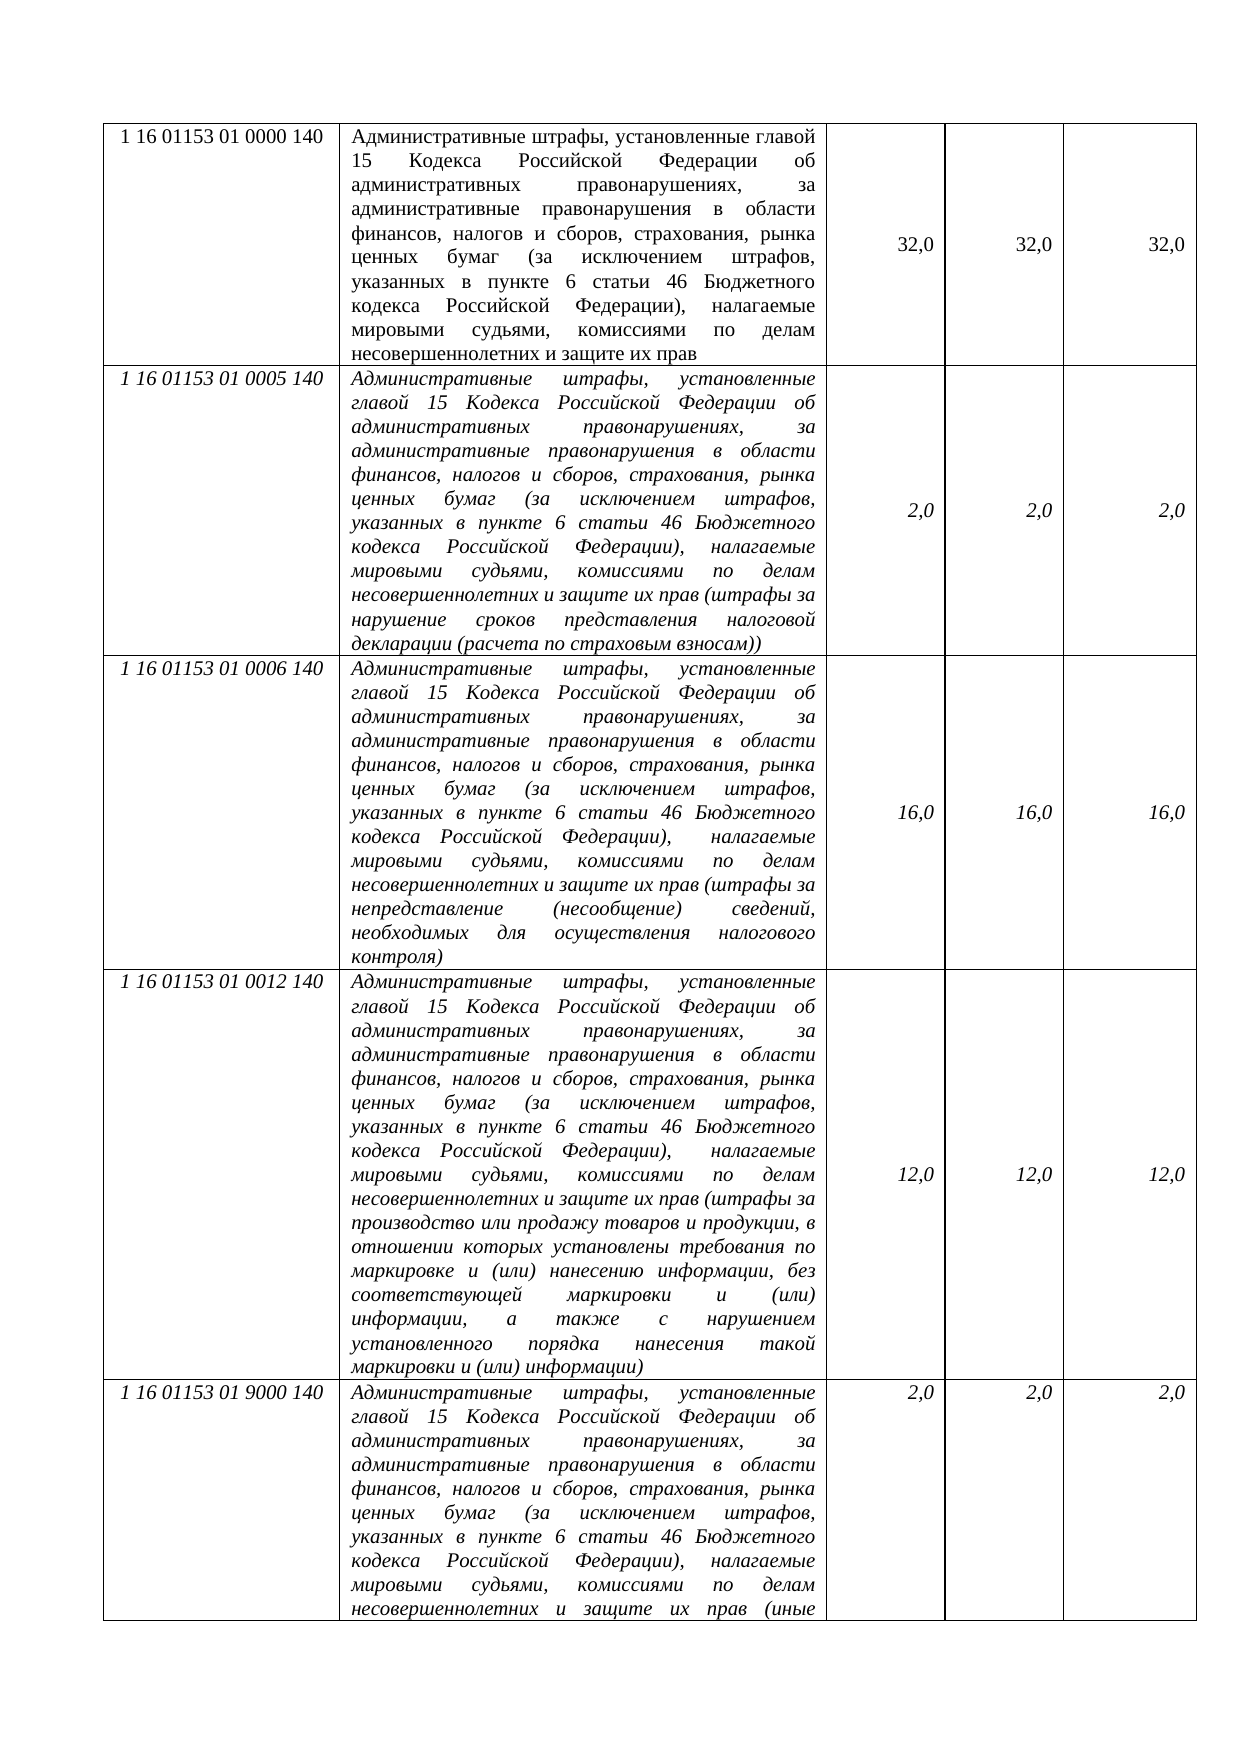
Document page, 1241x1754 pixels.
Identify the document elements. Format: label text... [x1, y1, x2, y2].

table_cell 1 16 01153 01 0000 140 [104, 124, 339, 365]
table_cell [104, 1380, 339, 1620]
table_cell 32,0 [1064, 124, 1196, 365]
table_cell 32,0 [827, 124, 944, 365]
table_cell 2,0 [946, 366, 1063, 654]
table_cell 16,0 [946, 656, 1063, 968]
table_cell 2,0 [827, 366, 944, 654]
table_cell Административные штрафы, установленные главой 15 Кодекса Российской Федерации об административных правонарушениях, за административные правонарушения в области финансов, налогов и сборов, страхования, рынка ценных бумаг (за исключением штрафов, указанных в пункте 6 статьи 46 Бюджетного кодекса Российской Федерации), налагаемые мировыми судьями, комиссиями по делам несовершеннолетних и защите их прав (штрафы за производство или продажу товаров и продукции, в отношении которых установлены требования по маркировке и (или) нанесению информации, без соответствующей маркировки и (или) информации, а также с нарушением установленного порядка нанесения такой маркировки и (или) информации) [340, 970, 826, 1378]
table_cell 12,0 [827, 970, 944, 1378]
table_cell 1 16 01153 01 0012 140 [104, 970, 339, 1378]
table_cell Административные штрафы, установленные главой 15 Кодекса Российской Федерации об административных правонарушениях, за административные правонарушения в области финансов, налогов и сборов, страхования, рынка ценных бумаг (за исключением штрафов, указанных в пункте 6 статьи 46 Бюджетного кодекса Российской Федерации), налагаемые мировыми судьями, комиссиями по делам несовершеннолетних и защите их прав (штрафы за непредставление (несообщение) сведений, необходимых для осуществления налогового контроля) [340, 656, 826, 968]
table_cell 2,0 [1064, 1380, 1196, 1620]
table_cell 12,0 [1064, 970, 1196, 1378]
table_cell 32,0 [946, 124, 1063, 365]
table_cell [340, 1380, 826, 1620]
table_cell 2,0 [827, 1380, 944, 1620]
table_cell Административные штрафы, установленные главой 15 Кодекса Российской Федерации об административных правонарушениях, за административные правонарушения в области финансов, налогов и сборов, страхования, рынка ценных бумаг (за исключением штрафов, указанных в пункте 6 статьи 46 Бюджетного кодекса Российской Федерации), налагаемые мировыми судьями, комиссиями по делам несовершеннолетних и защите их прав [340, 124, 826, 365]
table_cell 2,0 [946, 1380, 1063, 1620]
table_cell 1 16 01153 01 0006 140 [104, 656, 339, 968]
table_cell 12,0 [946, 970, 1063, 1378]
table_cell 16,0 [1064, 656, 1196, 968]
table_cell 16,0 [827, 656, 944, 968]
table_cell 2,0 [1064, 366, 1196, 654]
table_cell 1 16 01153 01 0005 140 [104, 366, 339, 654]
table_cell Административные штрафы, установленные главой 15 Кодекса Российской Федерации об административных правонарушениях, за административные правонарушения в области финансов, налогов и сборов, страхования, рынка ценных бумаг (за исключением штрафов, указанных в пункте 6 статьи 46 Бюджетного кодекса Российской Федерации), налагаемые мировыми судьями, комиссиями по делам несовершеннолетних и защите их прав (штрафы за нарушение сроков представления налоговой декларации (расчета по страховым взносам)) [340, 366, 826, 654]
